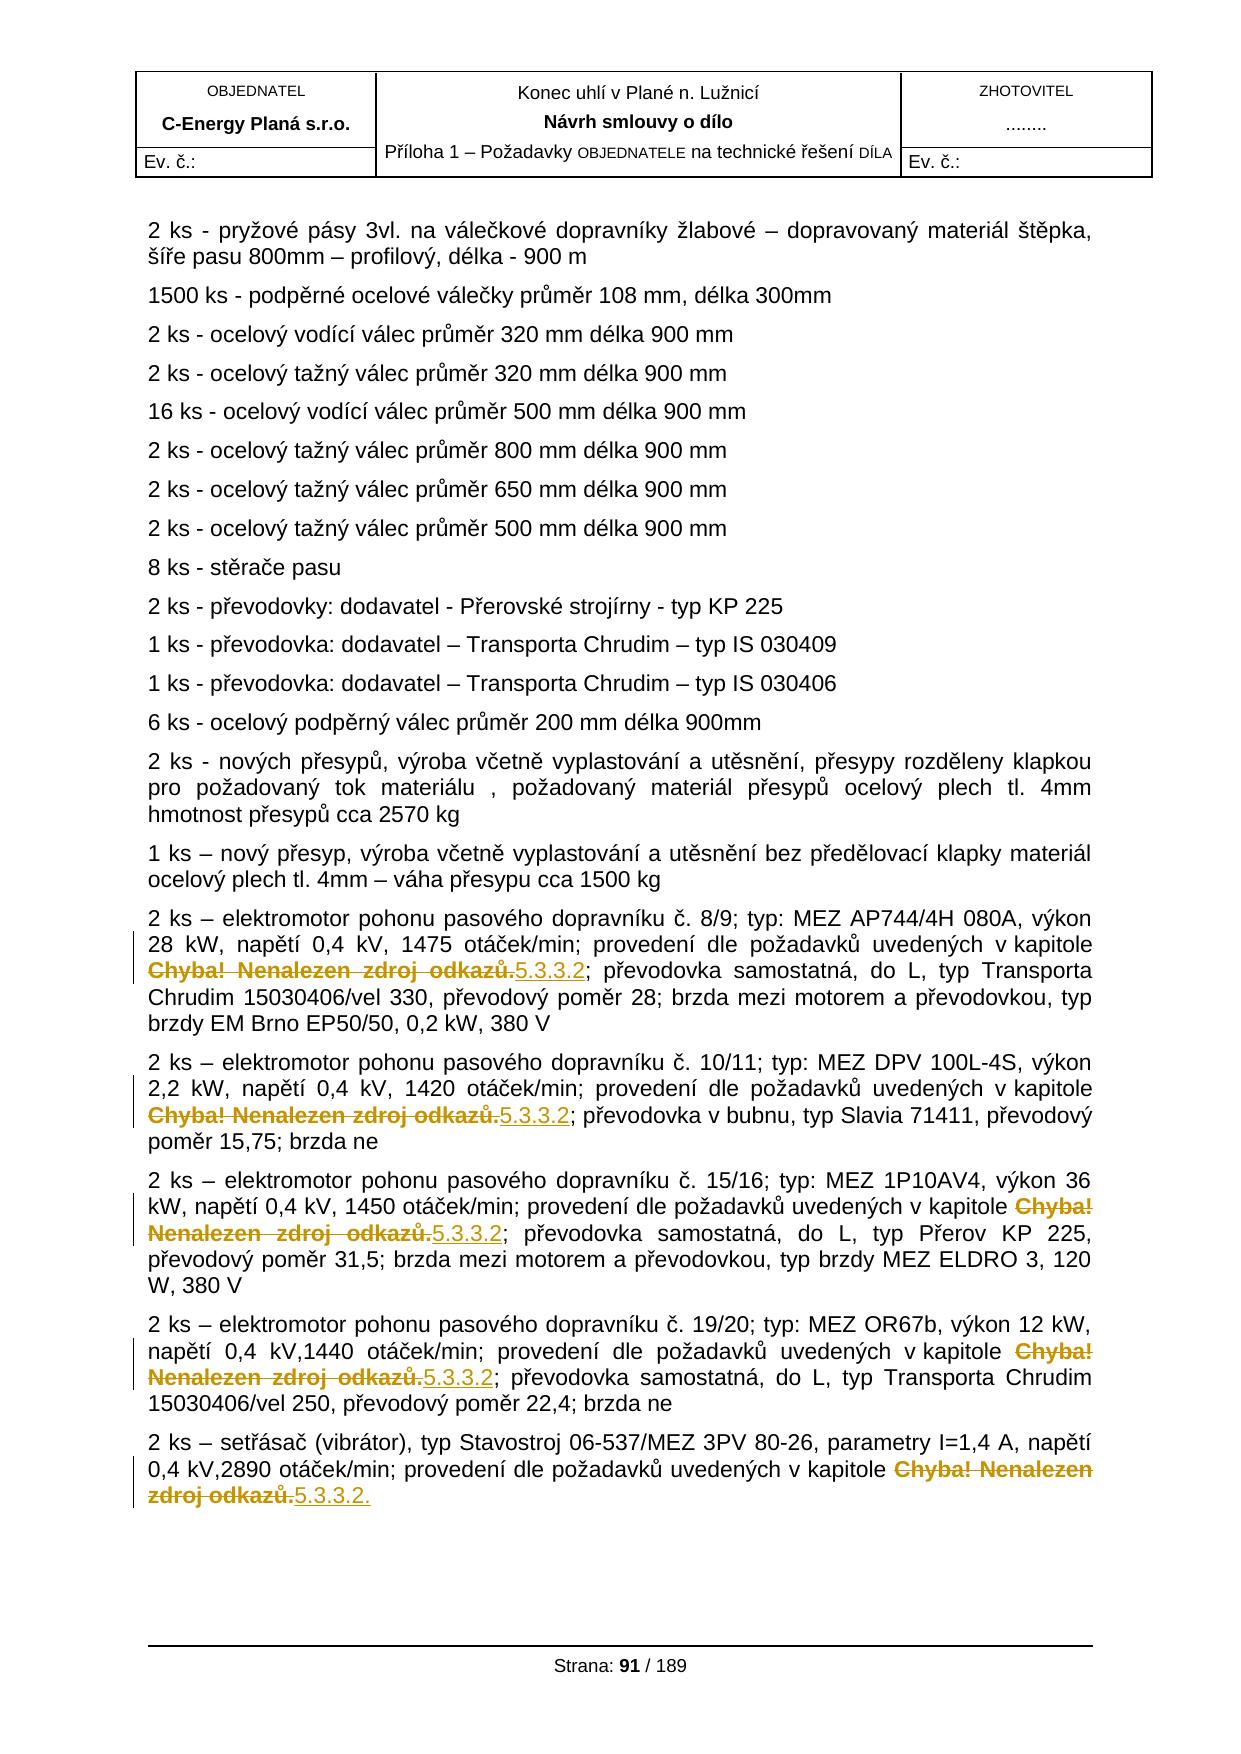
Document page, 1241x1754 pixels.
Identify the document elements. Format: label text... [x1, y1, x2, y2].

text 2 ks - převodovky: dodavatel - Přerovské strojírny - typ KP 225 [148, 593, 1093, 619]
text 2 ks - ocelový tažný válec průměr 650 mm délka 900 mm [148, 476, 1093, 502]
text 2 ks - ocelový vodící válec průměr 320 mm délka 900 mm [148, 321, 1093, 347]
text 2 ks – setřásač (vibrátor), typ Stavostroj 06-537/MEZ 3PV 80-26, parametry I=1,4 A, napětí 0,4 kV,2890 otáček/min; provedení dle požadavků uvedených v kapitole [148, 1429, 1093, 1508]
text 2 ks – elektromotor pohonu pasového dopravníku č. 8/9; typ: MEZ AP744/4H 080A, výkon 28 kW, napětí 0,4 kV, 1475 otáček/min; provedení dle požadavků uvedených v kapitole ; převodovka samostatná, do L, typ Transporta Chrudim 15030406/vel 330, převodový poměr 28; brzda mezi motorem a převodovkou, typ brzdy EM Brno EP50/50, 0,2 kW, 380 V [148, 905, 1093, 1037]
text 2 ks – elektromotor pohonu pasového dopravníku č. 19/20; typ: MEZ OR67b, výkon 12 kW, napětí 0,4 kV,1440 otáček/min; provedení dle požadavků uvedených v kapitole ; převodovka samostatná, do L, typ Transporta Chrudim 15030406/vel 250, převodový poměr 22,4; brzda ne [148, 1311, 1093, 1417]
text 2 ks – elektromotor pohonu pasového dopravníku č. 15/16; typ: MEZ 1P10AV4, výkon 36 kW, napětí 0,4 kV, 1450 otáček/min; provedení dle požadavků uvedených v kapitole ; převodovka samostatná, do L, typ Přerov KP 225, převodový poměr 31,5; brzda mezi motorem a převodovkou, typ brzdy MEZ ELDRO 3, 120 W, 380 V [148, 1167, 1093, 1299]
text 1 ks - převodovka: dodavatel – Transporta Chrudim – typ IS 030409 [148, 631, 1093, 658]
text 16 ks - ocelový vodící válec průměr 500 mm délka 900 mm [148, 398, 1093, 425]
text 2 ks - nových přesypů, výroba včetně vyplastování a utěsnění, přesypy rozděleny klapkou pro požadovaný tok materiálu , požadovaný materiál přesypů ocelový plech tl. 4mm hmotnost přesypů cca 2570 kg [148, 748, 1093, 827]
text 1 ks - převodovka: dodavatel – Transporta Chrudim – typ IS 030406 [148, 670, 1093, 697]
text 1500 ks - podpěrné ocelové válečky průměr 108 mm, délka 300mm [148, 282, 1093, 308]
text 6 ks - ocelový podpěrný válec průměr 200 mm délka 900mm [148, 709, 1093, 736]
text 2 ks - ocelový tažný válec průměr 500 mm délka 900 mm [148, 515, 1093, 541]
text 2 ks - ocelový tažný válec průměr 800 mm délka 900 mm [148, 437, 1093, 463]
text 2 ks - pryžové pásy 3vl. na válečkové dopravníky žlabové – dopravovaný materiál štěpka, šíře pasu 800mm – profilový, délka - 900 m [148, 217, 1093, 269]
text 1 ks – nový přesyp, výroba včetně vyplastování a utěsnění bez předělovací klapky materiál ocelový plech tl. 4mm – váha přesypu cca 1500 kg [148, 839, 1093, 892]
text 2 ks - ocelový tažný válec průměr 320 mm délka 900 mm [148, 359, 1093, 386]
text 8 ks - stěrače pasu [148, 554, 1093, 580]
text 2 ks – elektromotor pohonu pasového dopravníku č. 10/11; typ: MEZ DPV 100L-4S, výkon 2,2 kW, napětí 0,4 kV, 1420 otáček/min; provedení dle požadavků uvedených v kapitole ; převodovka v bubnu, typ Slavia 71411, převodový poměr 15,75; brzda ne [148, 1049, 1093, 1154]
